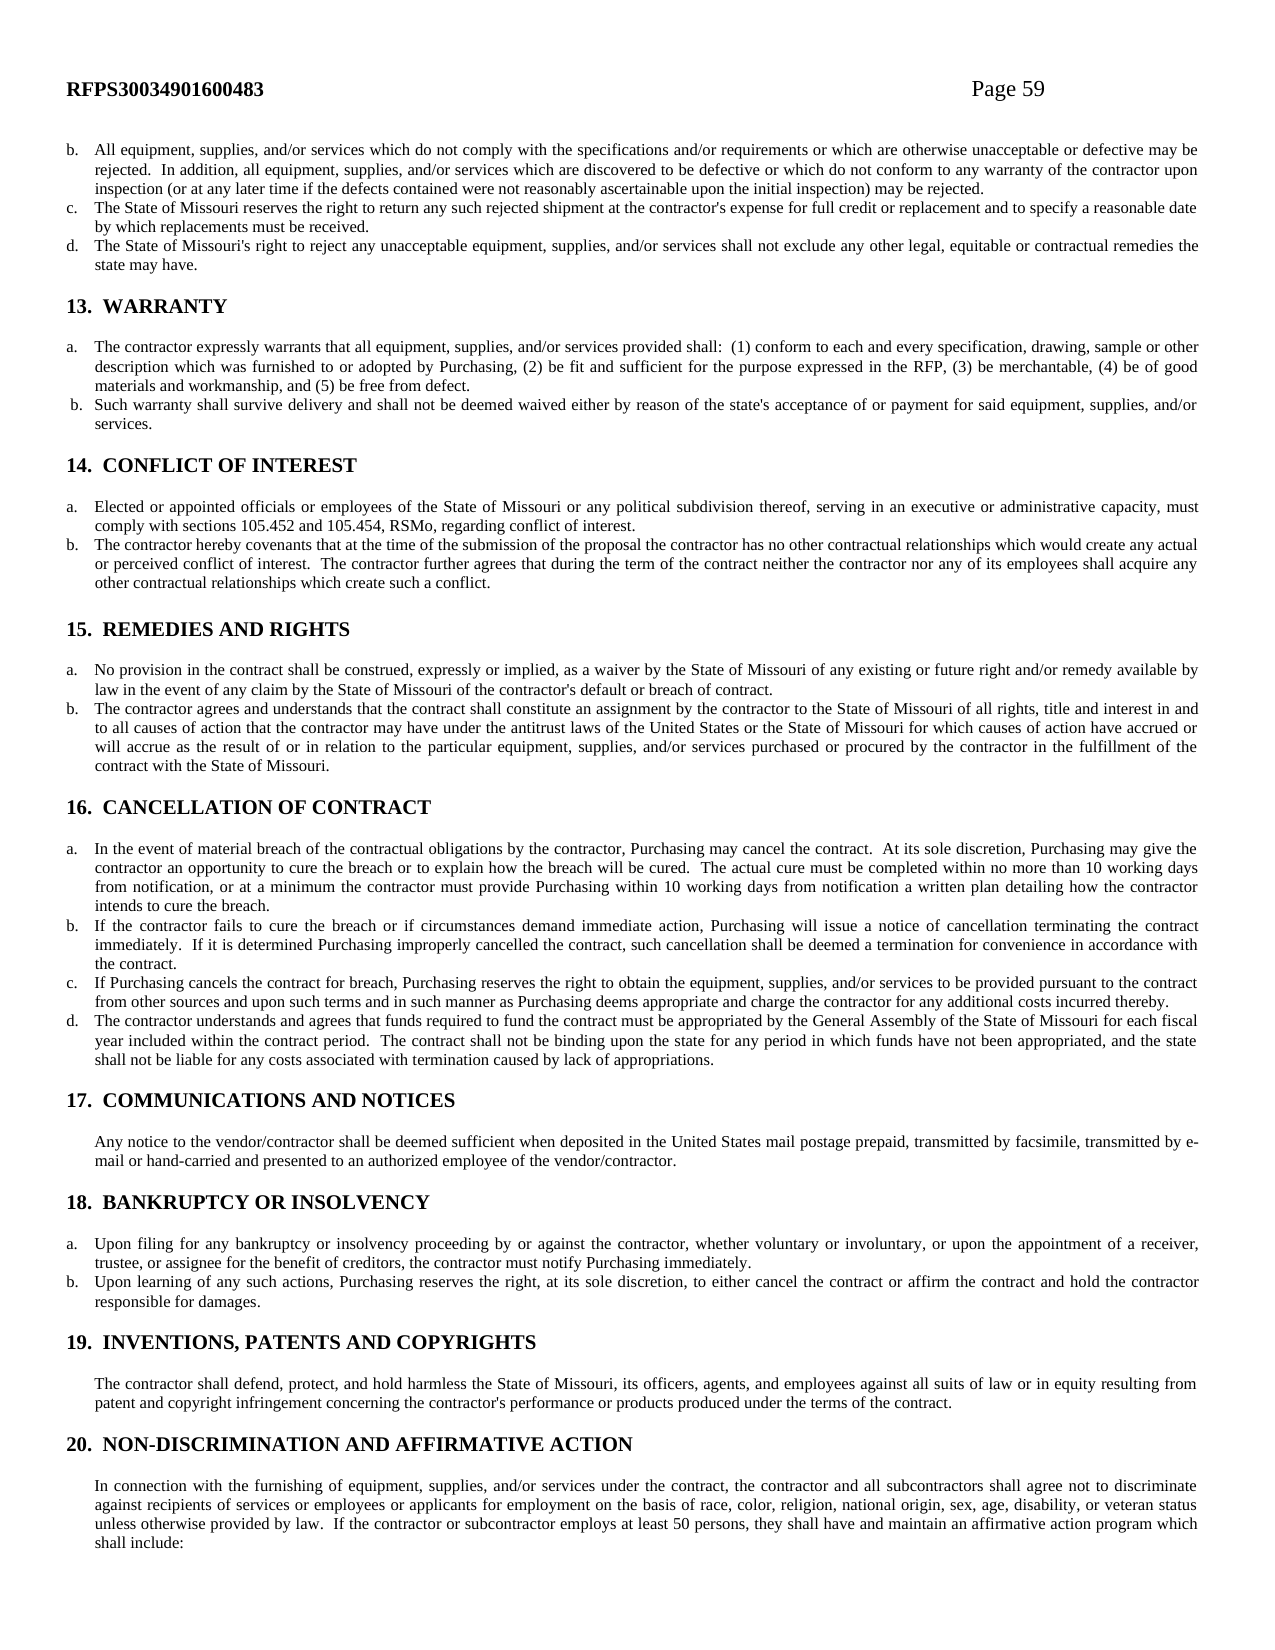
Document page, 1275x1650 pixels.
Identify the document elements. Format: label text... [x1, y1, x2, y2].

text 18. BANKRUPTCY OR INSOLVENCY [66, 1190, 1200, 1214]
text c. If Purchasing cancels the contract for breach, Purchasing reserves the right to obtain the equipment, supplies, and/or services to be provided pursuant to the contract from other sources and upon such terms and in such manner as Purchasing deems appropriate and charge the contractor for any additional costs incurred thereby. [66, 973, 1200, 1011]
text b. All equipment, supplies, and/or services which do not comply with the specifications and/or requirements or which are otherwise unacceptable or defective may be rejected. In addition, all equipment, supplies, and/or services which are discovered to be defective or which do not conform to any warranty of the contractor upon inspection (or at any later time if the defects contained were not reasonably ascertainable upon the initial inspection) may be rejected. [66, 140, 1200, 198]
text a. Upon filing for any bankruptcy or insolvency proceeding by or against the contractor, whether voluntary or involuntary, or upon the appointment of a receiver, trustee, or assignee for the benefit of creditors, the contractor must notify Purchasing immediately. [66, 1234, 1200, 1272]
text a. In the event of material breach of the contractual obligations by the contractor, Purchasing may cancel the contract. At its sole discretion, Purchasing may give the contractor an opportunity to cure the breach or to explain how the breach will be cured. The actual cure must be completed within no more than 10 working days from notification, or at a minimum the contractor must provide Purchasing within 10 working days from notification a written plan detailing how the contractor intends to cure the breach. [66, 839, 1200, 915]
text The contractor shall defend, protect, and hold harmless the State of , its officers, agents, and employees against all suits of law or in equity resulting from patent and copyright infringement concerning the contractor's performance or products produced under the terms of the contract. [66, 1374, 1200, 1412]
text d. The State of 's right to reject any unacceptable equipment, supplies, and/or services shall not exclude any other legal, equitable or contractual remedies the state may have. [66, 236, 1200, 274]
text d. The contractor understands and agrees that funds required to fund the contract must be appropriated by the General Assembly of the State of for each fiscal year included within the contract period. The contract shall not be binding upon the state for any period in which funds have not been appropriated, and the state shall not be liable for any costs associated with termination caused by lack of appropriations. [66, 1011, 1200, 1069]
text 14. CONFLICT OF INTEREST [66, 453, 1200, 477]
text b. Upon learning of any such actions, Purchasing reserves the right, at its sole discretion, to either cancel the contract or affirm the contract and hold the contractor responsible for damages. [66, 1272, 1200, 1311]
text a. Elected or appointed officials or employees of the State of Missouri or any political subdivision thereof, serving in an executive or administrative capacity, must comply with sections 105.452 and 105.454, RSMo, regarding conflict of interest. [66, 497, 1200, 535]
text a. The contractor expressly warrants that all equipment, supplies, and/or services provided shall: (1) conform to each and every specification, drawing, sample or other description which was furnished to or adopted by Purchasing, (2) be fit and sufficient for the purpose expressed in the RFP, (3) be merchantable, (4) be of good materials and workmanship, and (5) be free from defect. [66, 337, 1200, 395]
text a. No provision in the contract shall be construed, expressly or implied, as a waiver by the State of Missouri of any existing or future right and/or remedy available by law in the event of any claim by the State of Missouri of the contractor's default or breach of contract. [66, 660, 1200, 698]
text b. Such warranty shall survive delivery and shall not be deemed waived either by reason of the state's acceptance of or payment for said equipment, supplies, and/or services. [66, 395, 1200, 433]
text 17. COMMUNICATIONS AND NOTICES [66, 1088, 1200, 1112]
text b. The contractor agrees and understands that the contract shall constitute an assignment by the contractor to the State of Missouri of all rights, title and interest in and to all causes of action that the contractor may have under the antitrust laws of the United States or the State of Missouri for which causes of action have accrued or will accrue as the result of or in relation to the particular equipment, supplies, and/or services purchased or procured by the contractor in the fulfillment of the contract with the State of Missouri. [66, 698, 1200, 775]
text b. If the contractor fails to cure the breach or if circumstances demand immediate action, Purchasing will issue a notice of cancellation terminating the contract immediately. If it is determined Purchasing improperly cancelled the contract, such cancellation shall be deemed a termination for convenience in accordance with the contract. [66, 915, 1200, 973]
text 16. CANCELLATION OF CONTRACT [66, 795, 1200, 819]
text b. The contractor hereby covenants that at the time of the submission of the proposal the contractor has no other contractual relationships which would create any actual or perceived conflict of interest. The contractor further agrees that during the term of the contract neither the contractor nor any of its employees shall acquire any other contractual relationships which create such a conflict. [66, 535, 1200, 592]
text 19. INVENTIONS, PATENTS AND COPYRIGHTS [66, 1330, 1200, 1354]
text 20. NON-DISCRIMINATION AND AFFIRMATIVE ACTION [66, 1432, 1200, 1456]
text Any notice to the vendor/contractor shall be deemed sufficient when deposited in the United States mail postage prepaid, transmitted by facsimile, transmitted by e-mail or hand-carried and presented to an authorized employee of the vendor/contractor. [66, 1132, 1200, 1170]
text In connection with the furnishing of equipment, supplies, and/or services under the contract, the contractor and all subcontractors shall agree not to discriminate against recipients of services or employees or applicants for employment on the basis of race, color, religion, national origin, sex, age, disability, or veteran status unless otherwise provided by law. If the contractor or subcontractor employs at least 50 persons, they shall have and maintain an affirmative action program which shall include: [66, 1476, 1200, 1552]
text c. The State of reserves the right to return any such rejected shipment at the contractor's expense for full credit or replacement and to specify a reasonable date by which replacements must be received. [66, 198, 1200, 236]
text 15. REMEDIES AND RIGHTS [66, 616, 1200, 641]
text 13. WARRANTY [66, 294, 1200, 318]
